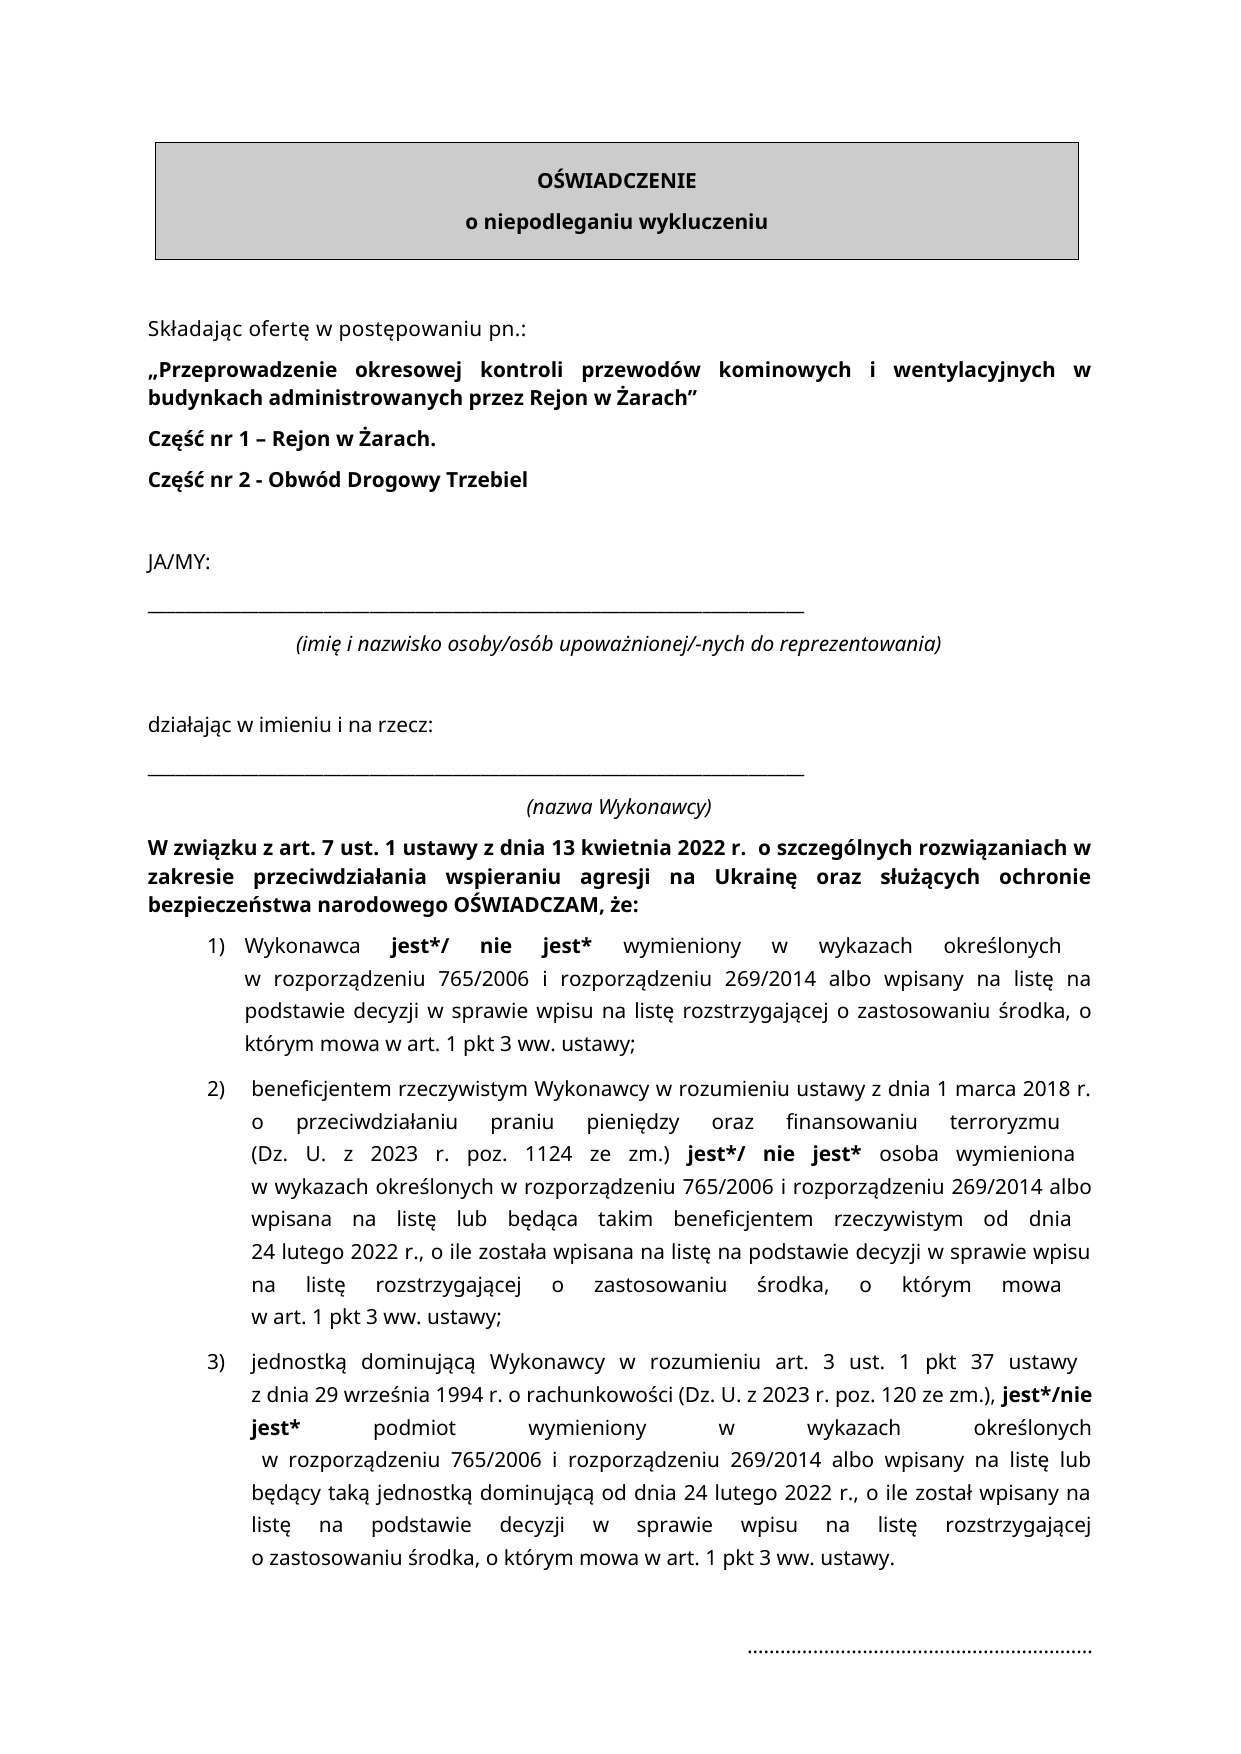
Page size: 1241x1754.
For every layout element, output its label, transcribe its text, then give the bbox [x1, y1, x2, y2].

list 3) jednostką dominującą Wykonawcy w rozumieniu art. 3 ust. 1 pkt 37 ustawy z dnia 29 września 1994 r. o rachunkowości (Dz. U. z 2023 r. poz. 120 ze zm.), jest*/nie jest* podmiot wymieniony w wykazach określonych w rozporządzeniu 765/2006 i rozporządzeniu 269/2014 albo wpisany na listę lub będący taką jednostką dominującą od dnia 24 lutego 2022 r., o ile został wpisany na listę na podstawie decyzji w sprawie wpisu na listę rozstrzygającej o zastosowaniu środka, o którym mowa w art. 1 pkt 3 ww. ustawy. [207, 1347, 1092, 1572]
text działając w imieniu i na rzecz: [148, 711, 1092, 739]
text _______________________________________________________________________ [148, 588, 1092, 616]
text Część nr 2 - Obwód Drogowy Trzebiel [148, 465, 1092, 493]
text Składając ofertę w postępowaniu pn.: [148, 314, 1092, 342]
text JA/MY: [148, 547, 1092, 575]
text (nazwa Wykonawcy) [148, 792, 1092, 821]
text ……………………………………………………… [148, 1631, 1093, 1659]
text „Przeprowadzenie okresowej kontroli przewodów kominowych i wentylacyjnych w budynkach administrowanych przez Rejon w Żarach” [148, 355, 1092, 412]
text W związku z art. 7 ust. 1 ustawy z dnia 13 kwietnia 2022 r. o szczególnych rozwiązaniach w zakresie przeciwdziałania wspieraniu agresji na Ukrainę oraz służących ochronie bezpieczeństwa narodowego OŚWIADCZAM, że: [148, 833, 1092, 919]
text (imię i nazwisko osoby/osób upoważnionej/-nych do reprezentowania) [148, 629, 1092, 657]
list Wykonawca jest*/ nie jest* wymieniony w wykazach określonych w rozporządzeniu 765/2006 i rozporządzeniu 269/2014 albo wpisany na listę na podstawie decyzji w sprawie wpisu na listę rozstrzygającej o zastosowaniu środka, o którym mowa w art. 1 pkt 3 ww. ustawy; [207, 931, 1092, 1057]
text _______________________________________________________________________ [148, 752, 1092, 780]
list 2) beneficjentem rzeczywistym Wykonawcy w rozumieniu ustawy z dnia 1 marca 2018 r. o przeciwdziałaniu praniu pieniędzy oraz finansowaniu terroryzmu (Dz. U. z 2023 r. poz. 1124 ze zm.) jest*/ nie jest* osoba wymieniona w wykazach określonych w rozporządzeniu 765/2006 i rozporządzeniu 269/2014 albo wpisana na listę lub będąca takim beneficjentem rzeczywistym od dnia 24 lutego 2022 r., o ile została wpisana na listę na podstawie decyzji w sprawie wpisu na listę rozstrzygającej o zastosowaniu środka, o którym mowa w art. 1 pkt 3 ww. ustawy; [207, 1074, 1092, 1331]
table_header OŚWIADCZENIE o niepodleganiu wykluczeniu [156, 143, 1078, 259]
text Część nr 1 – Rejon w Żarach. [148, 424, 1092, 452]
